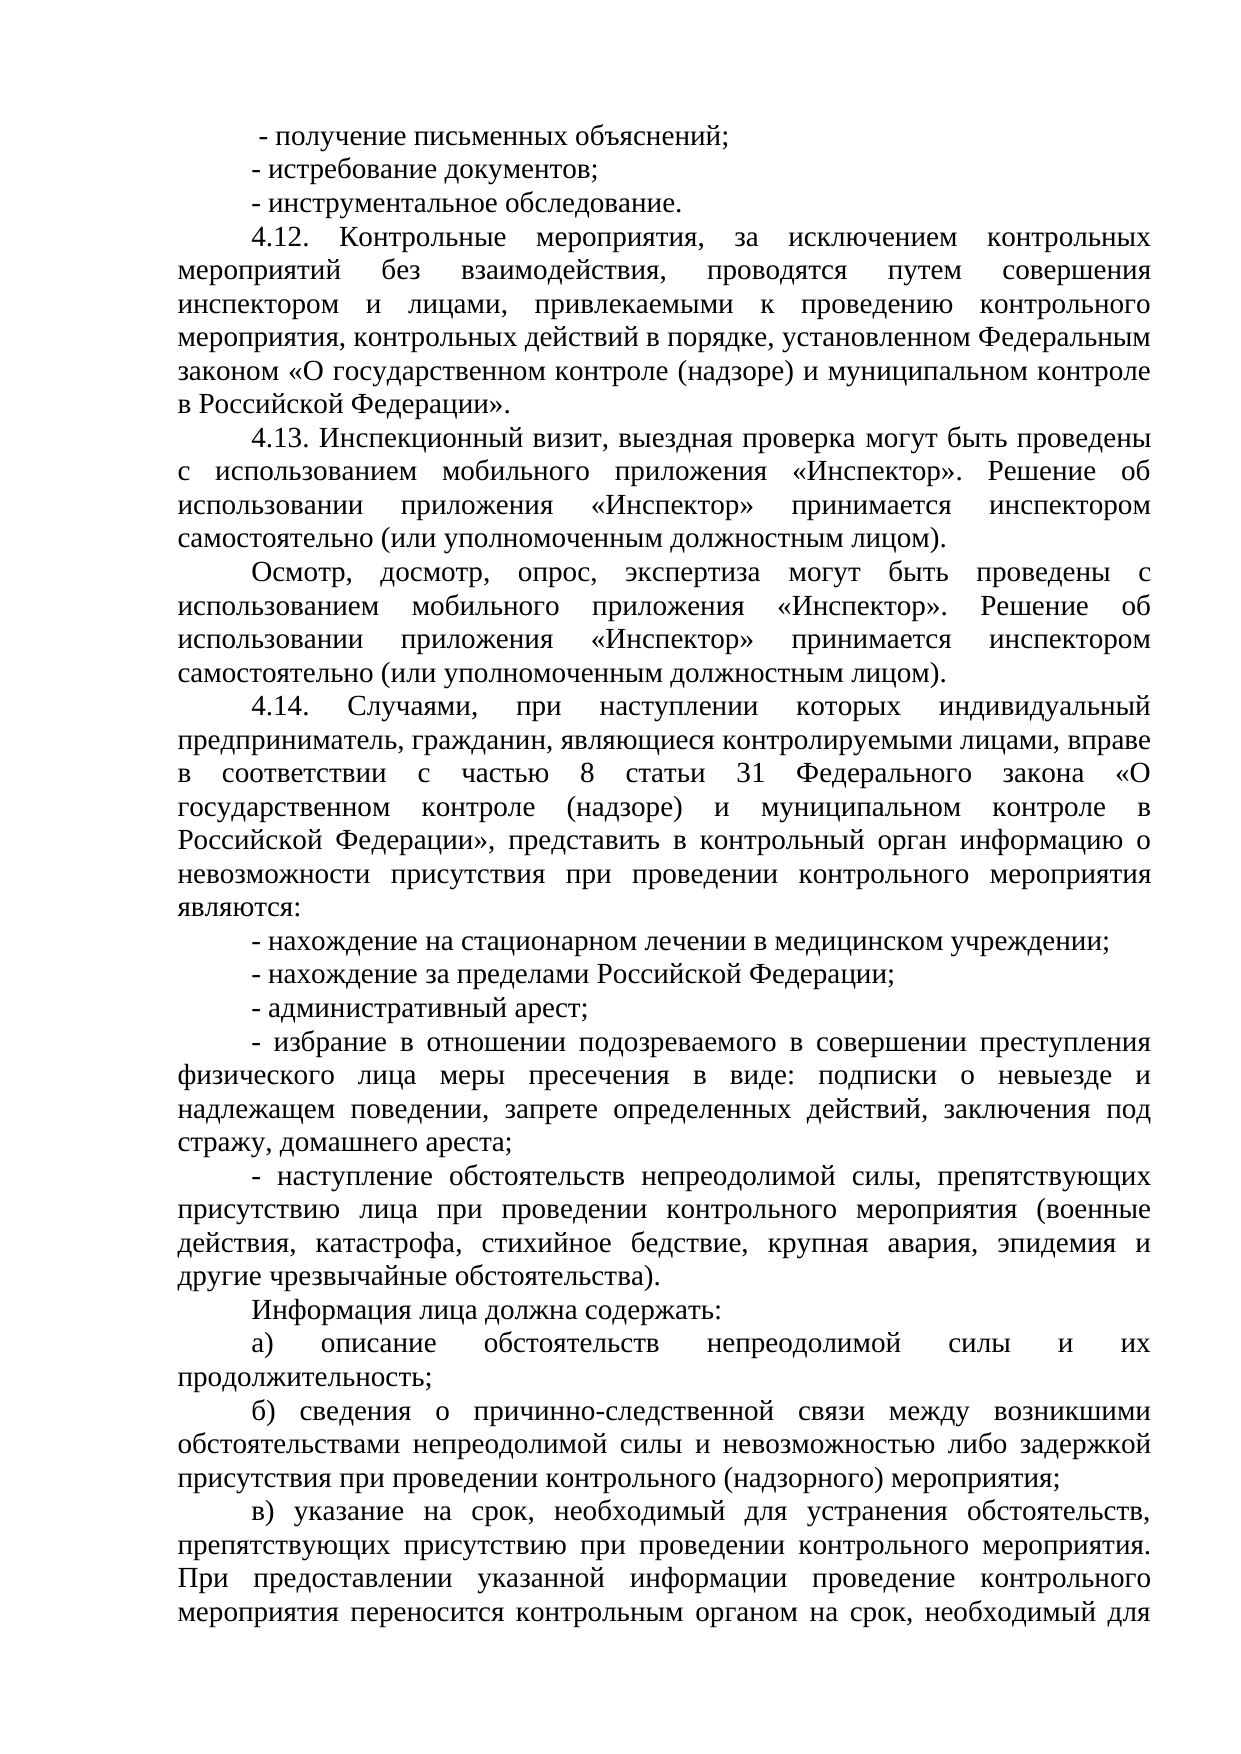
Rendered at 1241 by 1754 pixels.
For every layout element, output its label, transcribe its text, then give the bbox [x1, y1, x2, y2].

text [177, 1493, 1152, 1627]
text - получение письменных объяснений; [177, 118, 1152, 152]
text Осмотр, досмотр, опрос, экспертиза могут быть проведены с использованием мобильного приложения «Инспектор». Решение об использовании приложения «Инспектор» принимается инспектором самостоятельно (или уполномоченным должностным лицом). [177, 554, 1152, 688]
text 4.12. Контрольные мероприятия, за исключением контрольных мероприятий без взаимодействия, проводятся путем совершения инспектором и лицами, привлекаемыми к проведению контрольного мероприятия, контрольных действий в порядке, установленном Федеральным законом «О государственном контроле (надзоре) и муниципальном контроле в Российской Федерации». [177, 219, 1152, 420]
text - истребование документов; [177, 152, 1152, 185]
text а) описание обстоятельств непреодолимой силы и их продолжительность; [177, 1326, 1152, 1393]
text 4.13. Инспекционный визит, выездная проверка могут быть проведены с использованием мобильного приложения «Инспектор». Решение об использовании приложения «Инспектор» принимается инспектором самостоятельно (или уполномоченным должностным лицом). [177, 420, 1152, 554]
text - нахождение на стационарном лечении в медицинском учреждении; [177, 923, 1152, 957]
text - инструментальное обследование. [177, 185, 1152, 219]
text 4.14. Случаями, при наступлении которых индивидуальный предприниматель, гражданин, являющиеся контролируемыми лицами, вправе в соответствии с частью 8 статьи 31 Федерального закона «О государственном контроле (надзоре) и муниципальном контроле в Российской Федерации», представить в контрольный орган информацию о невозможности присутствия при проведении контрольного мероприятия являются: [177, 688, 1152, 923]
text б) сведения о причинно-следственной связи между возникшими обстоятельствами непреодолимой силы и невозможностью либо задержкой присутствия при проведении контрольного (надзорного) мероприятия; [177, 1393, 1152, 1493]
text - избрание в отношении подозреваемого в совершении преступления физического лица меры пресечения в виде: подписки о невыезде и надлежащем поведении, запрете определенных действий, заключения под стражу, домашнего ареста; [177, 1024, 1152, 1158]
text - нахождение за пределами Российской Федерации; [177, 957, 1152, 990]
text - наступление обстоятельств непреодолимой силы, препятствующих присутствию лица при проведении контрольного мероприятия (военные действия, катастрофа, стихийное бедствие, крупная авария, эпидемия и другие чрезвычайные обстоятельства). [177, 1158, 1152, 1292]
text Информация лица должна содержать: [177, 1292, 1152, 1326]
text - административный арест; [177, 990, 1152, 1024]
